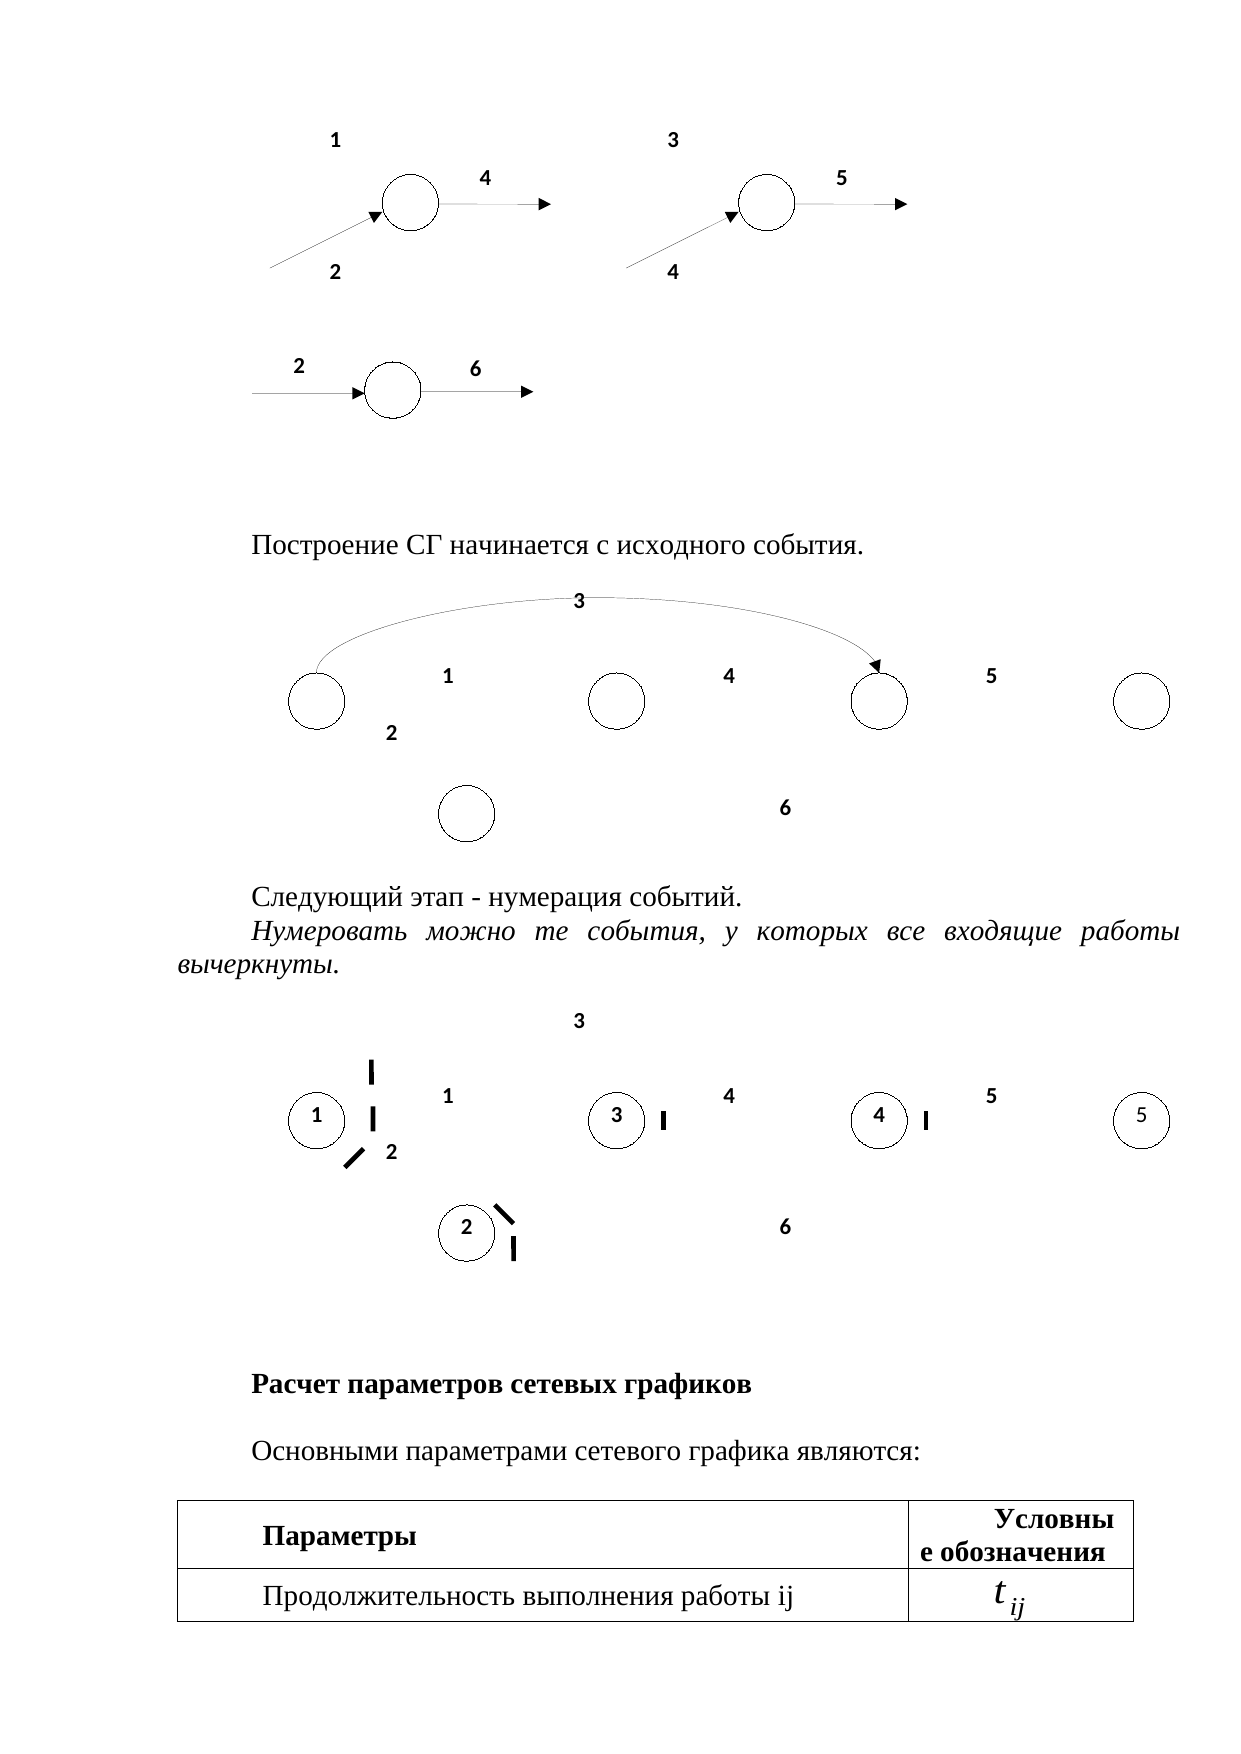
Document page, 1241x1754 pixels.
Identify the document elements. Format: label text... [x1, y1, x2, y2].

table_header Параметры [178, 1501, 908, 1568]
table_header Условные обозначения [909, 1501, 1133, 1568]
table_cell Продолжительность выполнения работы ij [178, 1569, 908, 1621]
text Построение СГ начинается с исходного события. [177, 527, 1181, 560]
text Расчет параметров сетевых графиков [177, 1366, 1181, 1399]
text Нумеровать можно те события, у которых все входящие работы вычеркнуты. [177, 913, 1181, 980]
table_cell [909, 1569, 1133, 1621]
text Следующий этап - нумерация событий. [177, 879, 1181, 913]
text Основными параметрами сетевого графика являются: [177, 1433, 1181, 1466]
